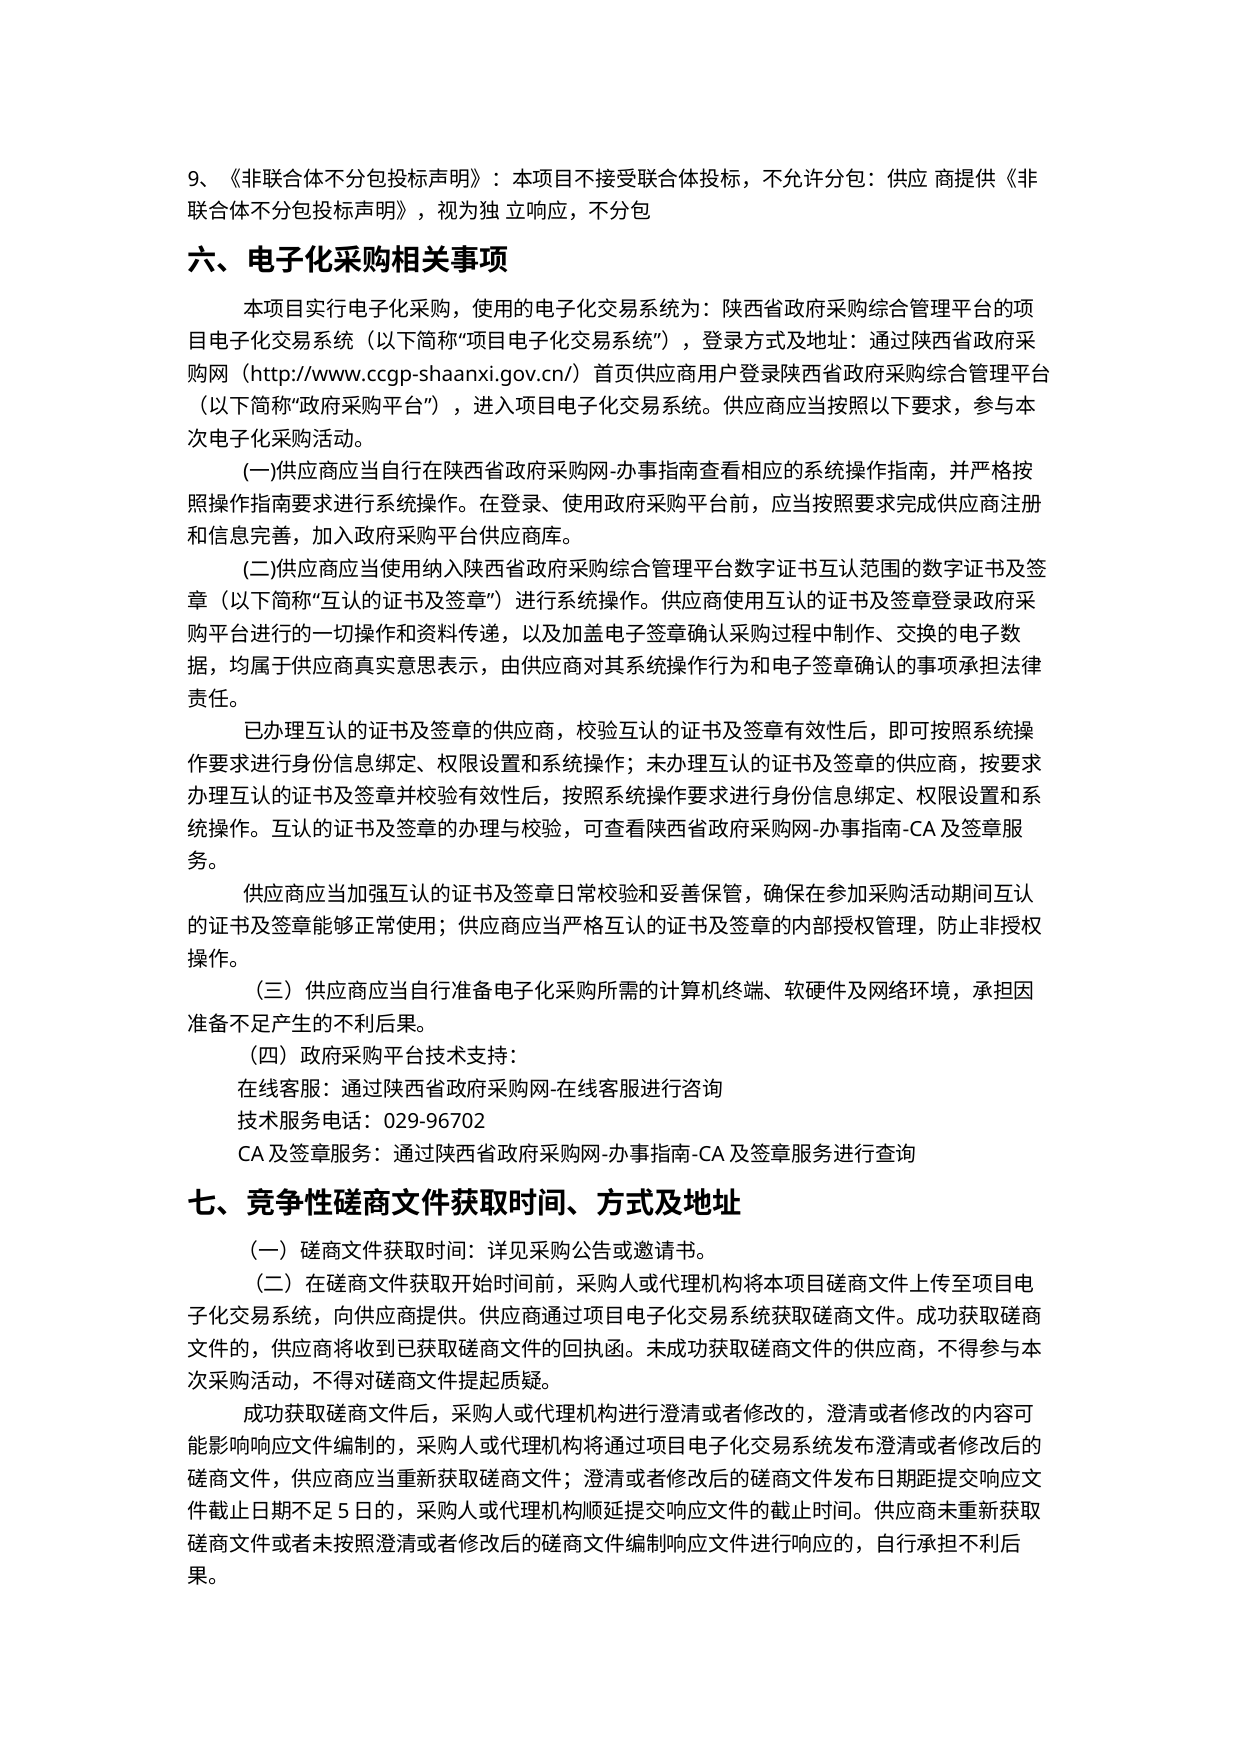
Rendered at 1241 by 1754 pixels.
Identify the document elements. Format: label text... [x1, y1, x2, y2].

text （四）政府采购平台技术支持： [187, 1039, 1053, 1072]
text 七、竞争性磋商文件获取时间、方式及地址 [187, 1169, 1053, 1234]
text (二)供应商应当使用纳入陕西省政府采购综合管理平台数字证书互认范围的数字证书及签章（以下简称“互认的证书及签章”）进行系统操作。供应商使用互认的证书及签章登录政府采购平台进行的一切操作和资料传递，以及加盖电子签章确认采购过程中制作、交换的电子数据，均属于供应商真实意思表示，由供应商对其系统操作行为和电子签章确认的事项承担法律责任。 [187, 552, 1053, 714]
text (一)供应商应当自行在陕西省政府采购网-办事指南查看相应的系统操作指南，并严格按照操作指南要求进行系统操作。在登录、使用政府采购平台前，应当按照要求完成供应商注册和信息完善，加入政府采购平台供应商库。 [187, 454, 1053, 552]
text 在线客服：通过陕西省政府采购网-在线客服进行咨询 [187, 1072, 1053, 1104]
text 本项目实行电子化采购，使用的电子化交易系统为：陕西省政府采购综合管理平台的项目电子化交易系统（以下简称“项目电子化交易系统”），登录方式及地址：通过陕西省政府采购网（http://www.ccgp-shaanxi.gov.cn/）首页供应商用户登录陕西省政府采购综合管理平台（以下简称“政府采购平台”），进入项目电子化交易系统。供应商应当按照以下要求，参与本次电子化采购活动。 [187, 292, 1053, 454]
text 供应商应当加强互认的证书及签章日常校验和妥善保管，确保在参加采购活动期间互认的证书及签章能够正常使用；供应商应当严格互认的证书及签章的内部授权管理，防止非授权操作。 [187, 877, 1053, 974]
text CA及签章服务：通过陕西省政府采购网-办事指南-CA及签章服务进行查询 [187, 1137, 1053, 1169]
text 9、《非联合体不分包投标声明》：本项目不接受联合体投标，不允许分包：供应 商提供《非联合体不分包投标声明》，视为独 立响应，不分包 [187, 162, 1053, 227]
text （二）在磋商文件获取开始时间前，采购人或代理机构将本项目磋商文件上传至项目电子化交易系统，向供应商提供。供应商通过项目电子化交易系统获取磋商文件。成功获取磋商文件的，供应商将收到已获取磋商文件的回执函。未成功获取磋商文件的供应商，不得参与本次采购活动，不得对磋商文件提起质疑。 [187, 1267, 1053, 1397]
text 已办理互认的证书及签章的供应商，校验互认的证书及签章有效性后，即可按照系统操作要求进行身份信息绑定、权限设置和系统操作；未办理互认的证书及签章的供应商，按要求办理互认的证书及签章并校验有效性后，按照系统操作要求进行身份信息绑定、权限设置和系统操作。互认的证书及签章的办理与校验，可查看陕西省政府采购网-办事指南-CA及签章服务。 [187, 714, 1053, 877]
text 技术服务电话：029-96702 [187, 1104, 1053, 1137]
text 六、电子化采购相关事项 [187, 227, 1053, 292]
text （三）供应商应当自行准备电子化采购所需的计算机终端、软硬件及网络环境，承担因准备不足产生的不利后果。 [187, 974, 1053, 1039]
text 成功获取磋商文件后，采购人或代理机构进行澄清或者修改的，澄清或者修改的内容可能影响响应文件编制的，采购人或代理机构将通过项目电子化交易系统发布澄清或者修改后的磋商文件，供应商应当重新获取磋商文件；澄清或者修改后的磋商文件发布日期距提交响应文件截止日期不足5日的，采购人或代理机构顺延提交响应文件的截止时间。供应商未重新获取磋商文件或者未按照澄清或者修改后的磋商文件编制响应文件进行响应的，自行承担不利后果。 [187, 1397, 1053, 1592]
text （一）磋商文件获取时间：详见采购公告或邀请书。 [187, 1234, 1053, 1267]
